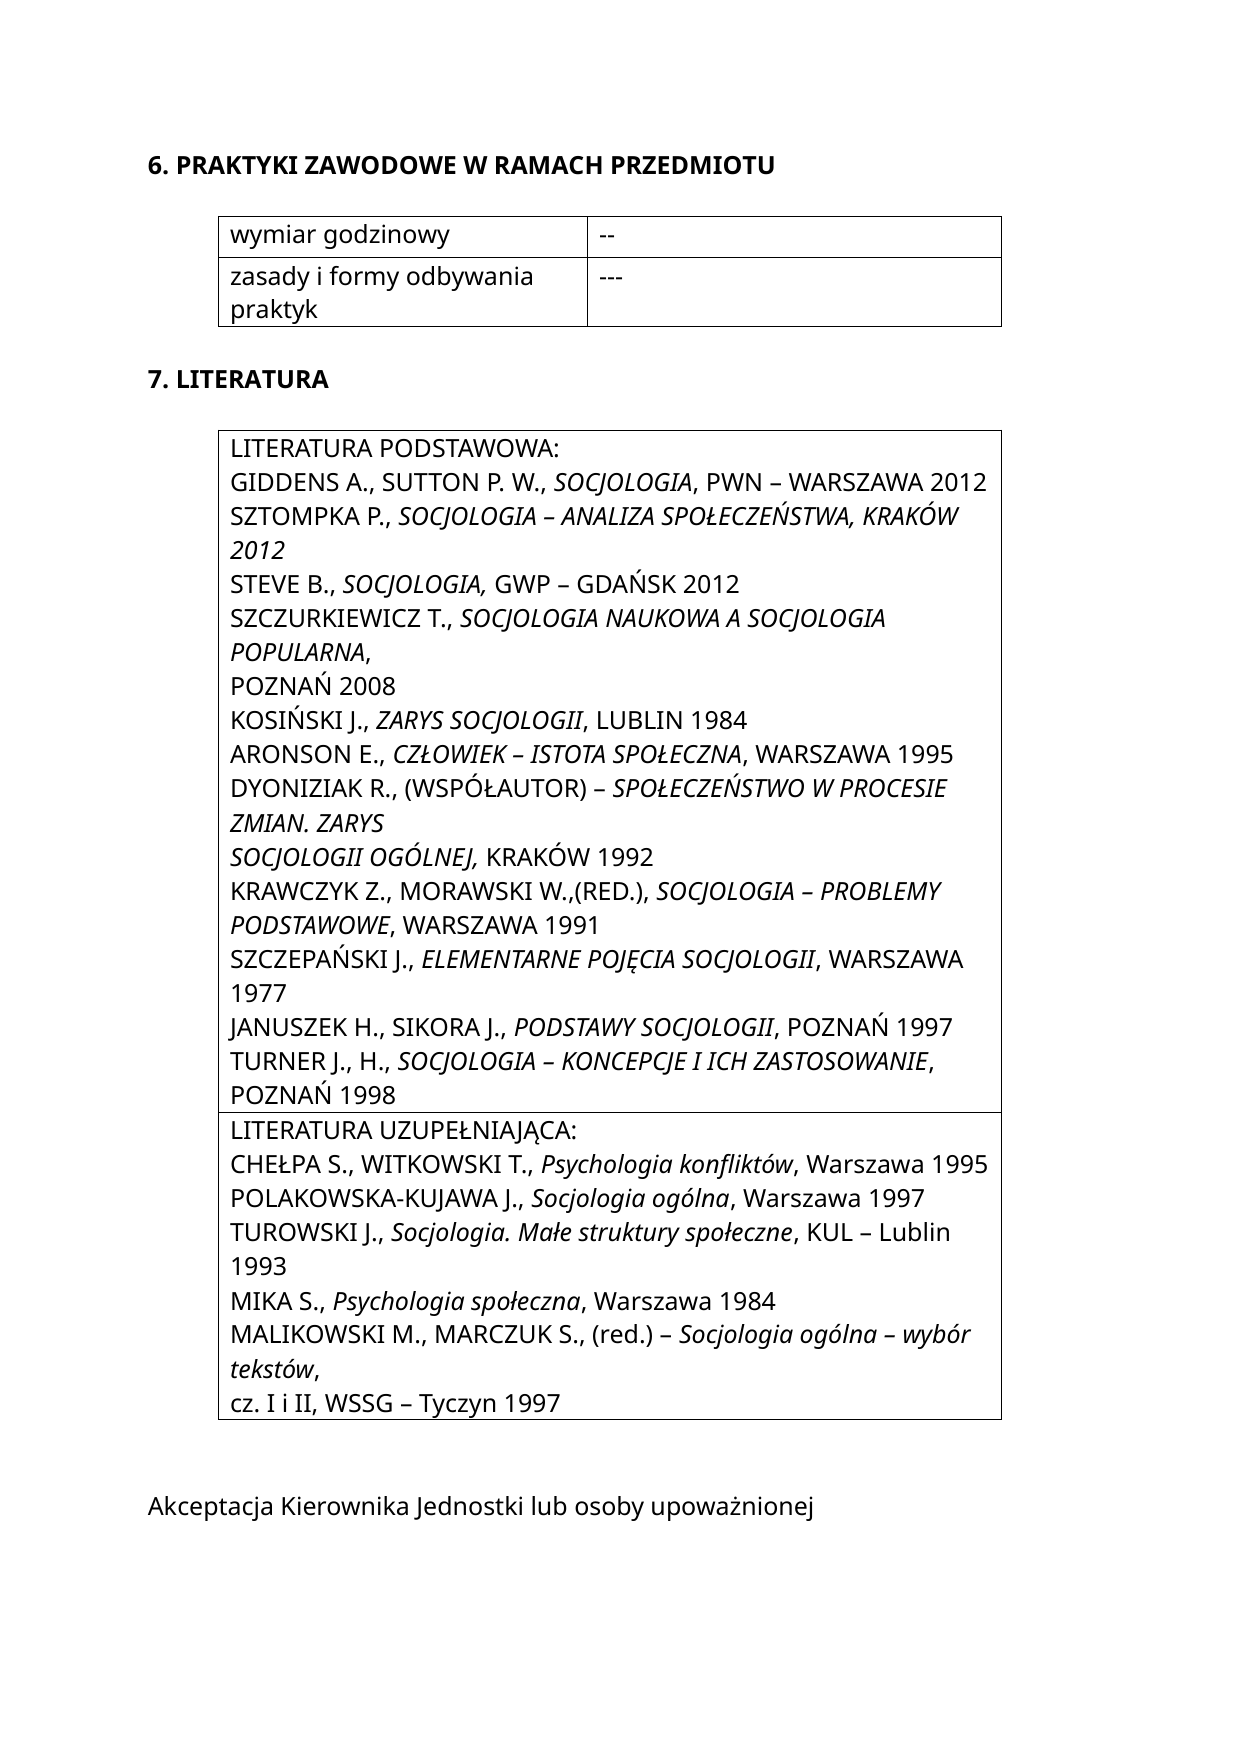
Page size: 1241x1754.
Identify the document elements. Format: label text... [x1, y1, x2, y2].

text Akceptacja Kierownika Jednostki lub osoby upoważnionej [148, 1488, 1093, 1523]
text 7. LITERATURA [148, 361, 1093, 395]
text 6. PRAKTYKI ZAWODOWE W RAMACH PRZEDMIOTU [148, 148, 1093, 182]
table_cell zasady i formy odbywania praktyk [219, 258, 587, 326]
table_header -- [588, 217, 1001, 257]
table_cell LITERATURA UZUPEŁNIAJĄCA: CHEŁPA S., WITKOWSKI T., Psychologia konfliktów, Warszawa 1995 POLAKOWSKA-KUJAWA J., Socjologia ogólna, Warszawa 1997 TUROWSKI J., Socjologia. Małe struktury społeczne, KUL – Lublin 1993 MIKA S., Psychologia społeczna, Warszawa 1984 MALIKOWSKI M., MARCZUK S., (red.) – Socjologia ogólna – wybór tekstów, cz. I i II, WSSG – Tyczyn 1997 [219, 1113, 1001, 1419]
table_cell --- [588, 258, 1001, 326]
table_header LITERATURA PODSTAWOWA: GIDDENS A., SUTTON P. W., SOCJOLOGIA, PWN – WARSZAWA 2012 SZTOMPKA P., SOCJOLOGIA – ANALIZA SPOŁECZEŃSTWA, KRAKÓW 2012 STEVE B., SOCJOLOGIA, GWP – GDAŃSK 2012 SZCZURKIEWICZ T., SOCJOLOGIA NAUKOWA A SOCJOLOGIA POPULARNA, POZNAŃ 2008 KOSIŃSKI J., ZARYS SOCJOLOGII, LUBLIN 1984 ARONSON E., CZŁOWIEK – ISTOTA SPOŁECZNA, WARSZAWA 1995 DYONIZIAK R., (WSPÓŁAUTOR) – SPOŁECZEŃSTWO W PROCESIE ZMIAN. ZARYS SOCJOLOGII OGÓLNEJ, KRAKÓW 1992 KRAWCZYK Z., MORAWSKI W.,(RED.), SOCJOLOGIA – PROBLEMY PODSTAWOWE, WARSZAWA 1991 SZCZEPAŃSKI J., ELEMENTARNE POJĘCIA SOCJOLOGII, WARSZAWA 1977 JANUSZEK H., SIKORA J., PODSTAWY SOCJOLOGII, POZNAŃ 1997 TURNER J., H., SOCJOLOGIA – KONCEPCJE I ICH ZASTOSOWANIE, POZNAŃ 1998 [219, 431, 1001, 1112]
table_header wymiar godzinowy [219, 217, 587, 257]
